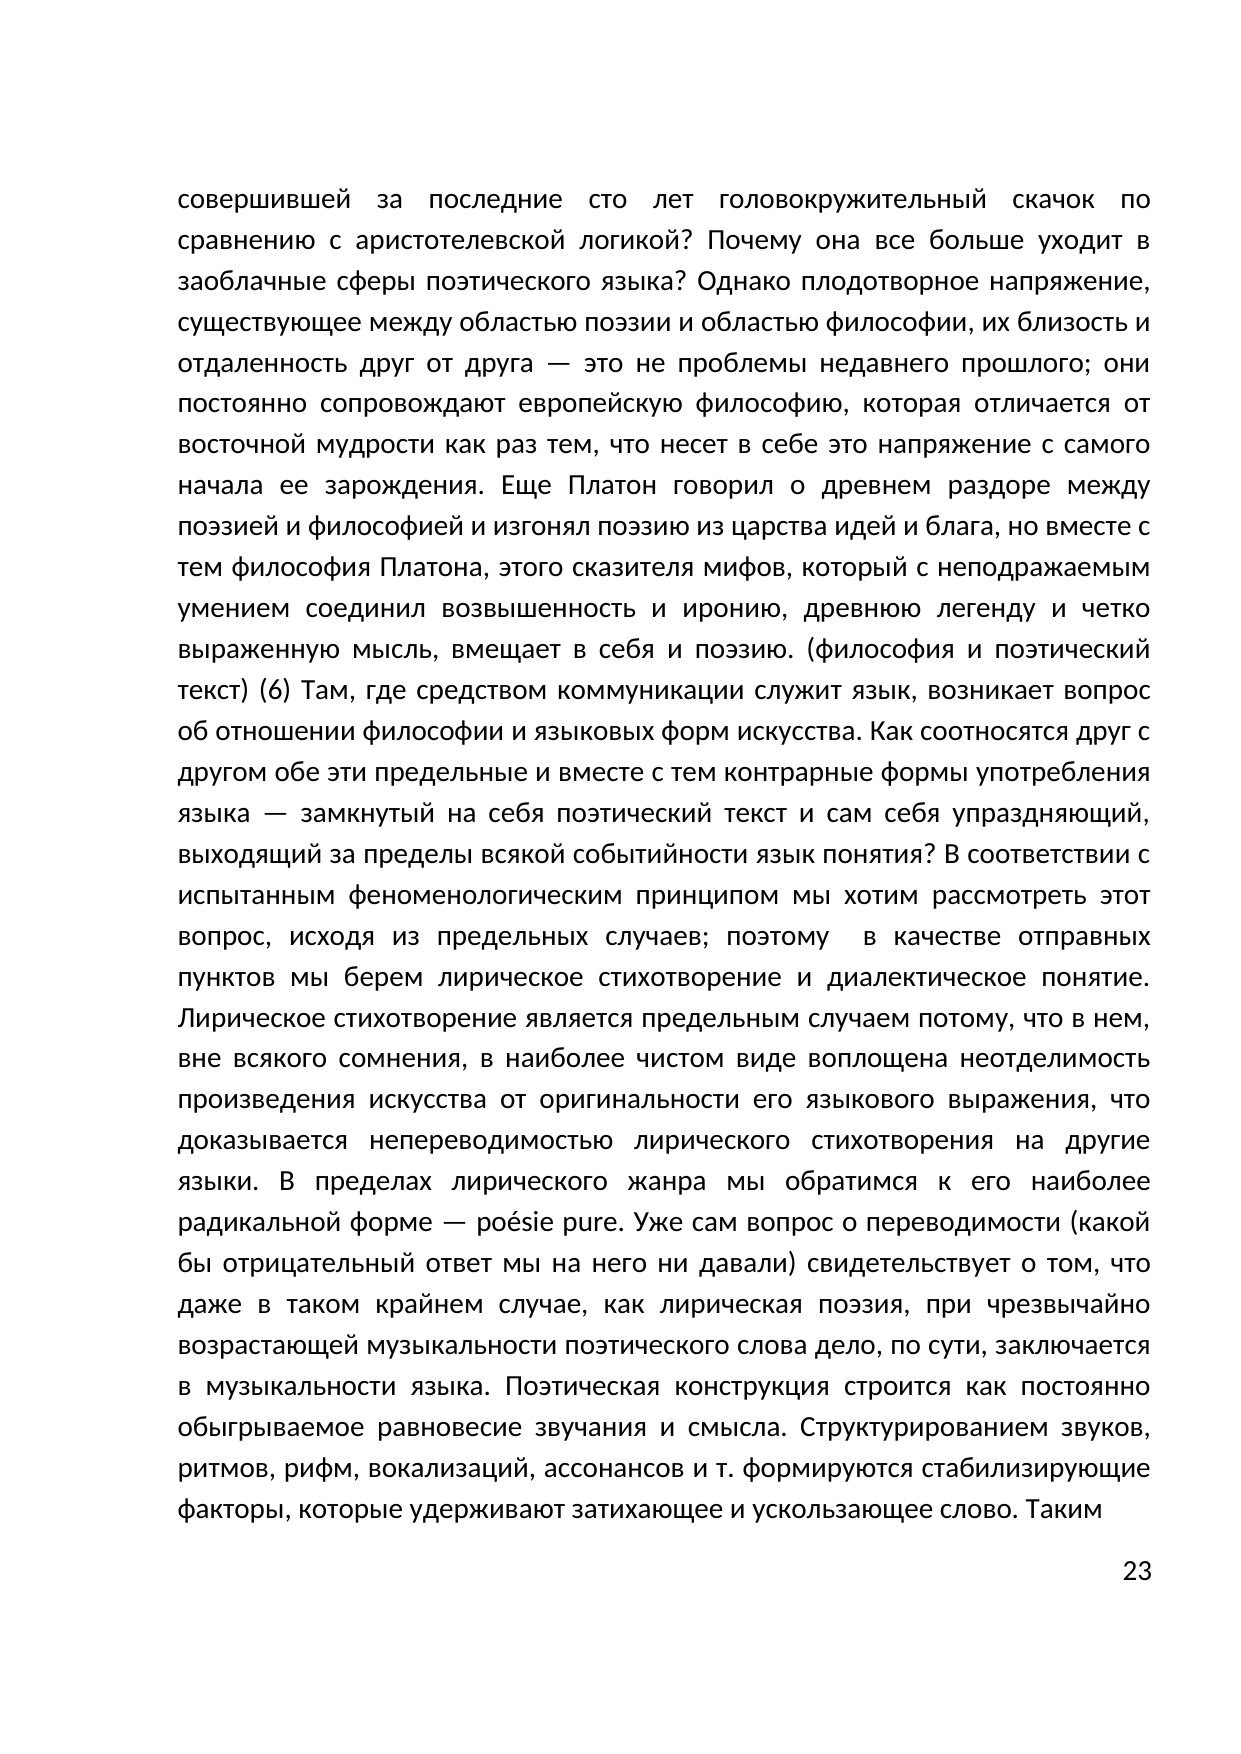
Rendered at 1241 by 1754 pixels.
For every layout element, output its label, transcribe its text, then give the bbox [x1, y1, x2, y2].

text совершившей за последние сто лет головокружительный скачок по сравнению с аристотелевской логикой? Почему она все больше уходит в заоблачные сферы поэтического языка? Однако плодотворное напряжение, существующее между областью поэзии и областью философии, их близость и отдаленность друг от друга — это не проблемы недавнего прошлого; они постоянно сопровождают европейскую философию, которая отличается от восточной мудрости как раз тем, что несет в себе это напряжение с самого начала ее зарождения. Еще Платон говорил о древнем раздоре между поэзией и философией и изгонял поэзию из царства идей и блага, но вместе с тем философия Платона, этого сказителя мифов, который с неподражаемым умением соединил возвышенность и иронию, древнюю легенду и четко выраженную мысль, вмещает в себя и поэзию. (философия и поэтический текст) (6) Там, где средством коммуникации служит язык, возникает вопрос об отношении философии и языковых форм искусства. Как соотносятся друг с другом обе эти предельные и вместе с тем контрарные формы употребления языка — замкнутый на себя поэтический текст и сам себя упраздняющий, выходящий за пределы всякой событийности язык понятия? В соответствии с испытанным феноменологическим принципом мы хотим рассмотреть этот вопрос, исходя из предельных случаев; поэтому в качестве отправных пунктов мы берем лирическое стихотворение и диалектическое понятие. Лирическое стихотворение является предельным случаем потому, что в нем, вне всякого сомнения, в наиболее чистом виде воплощена неотделимость произведения искусства от оригинальности его языкового выражения, что доказывается непереводимостью лирического стихотворения на другие языки. В пределах лирического жанра мы обратимся к его наиболее радикальной форме — poésie pure. Уже сам вопрос о переводимости (какой бы отрицательный ответ мы на него ни давали) свидетельствует о том, что даже в таком крайнем случае, как лирическая поэзия, при чрезвычайно возрастающей музыкальности поэтического слова дело, по сути, заключается в музыкальности языка. Поэтическая конструкция строится как постоянно обыгрываемое равновесие звучания и смысла. Структурированием звуков, ритмов, рифм, вокализаций, ассонансов и т. формируются стабилизирующие факторы, которые удерживают затихающее и ускользающее слово. Таким [177, 180, 1152, 1526]
text 23 [177, 1552, 1152, 1587]
